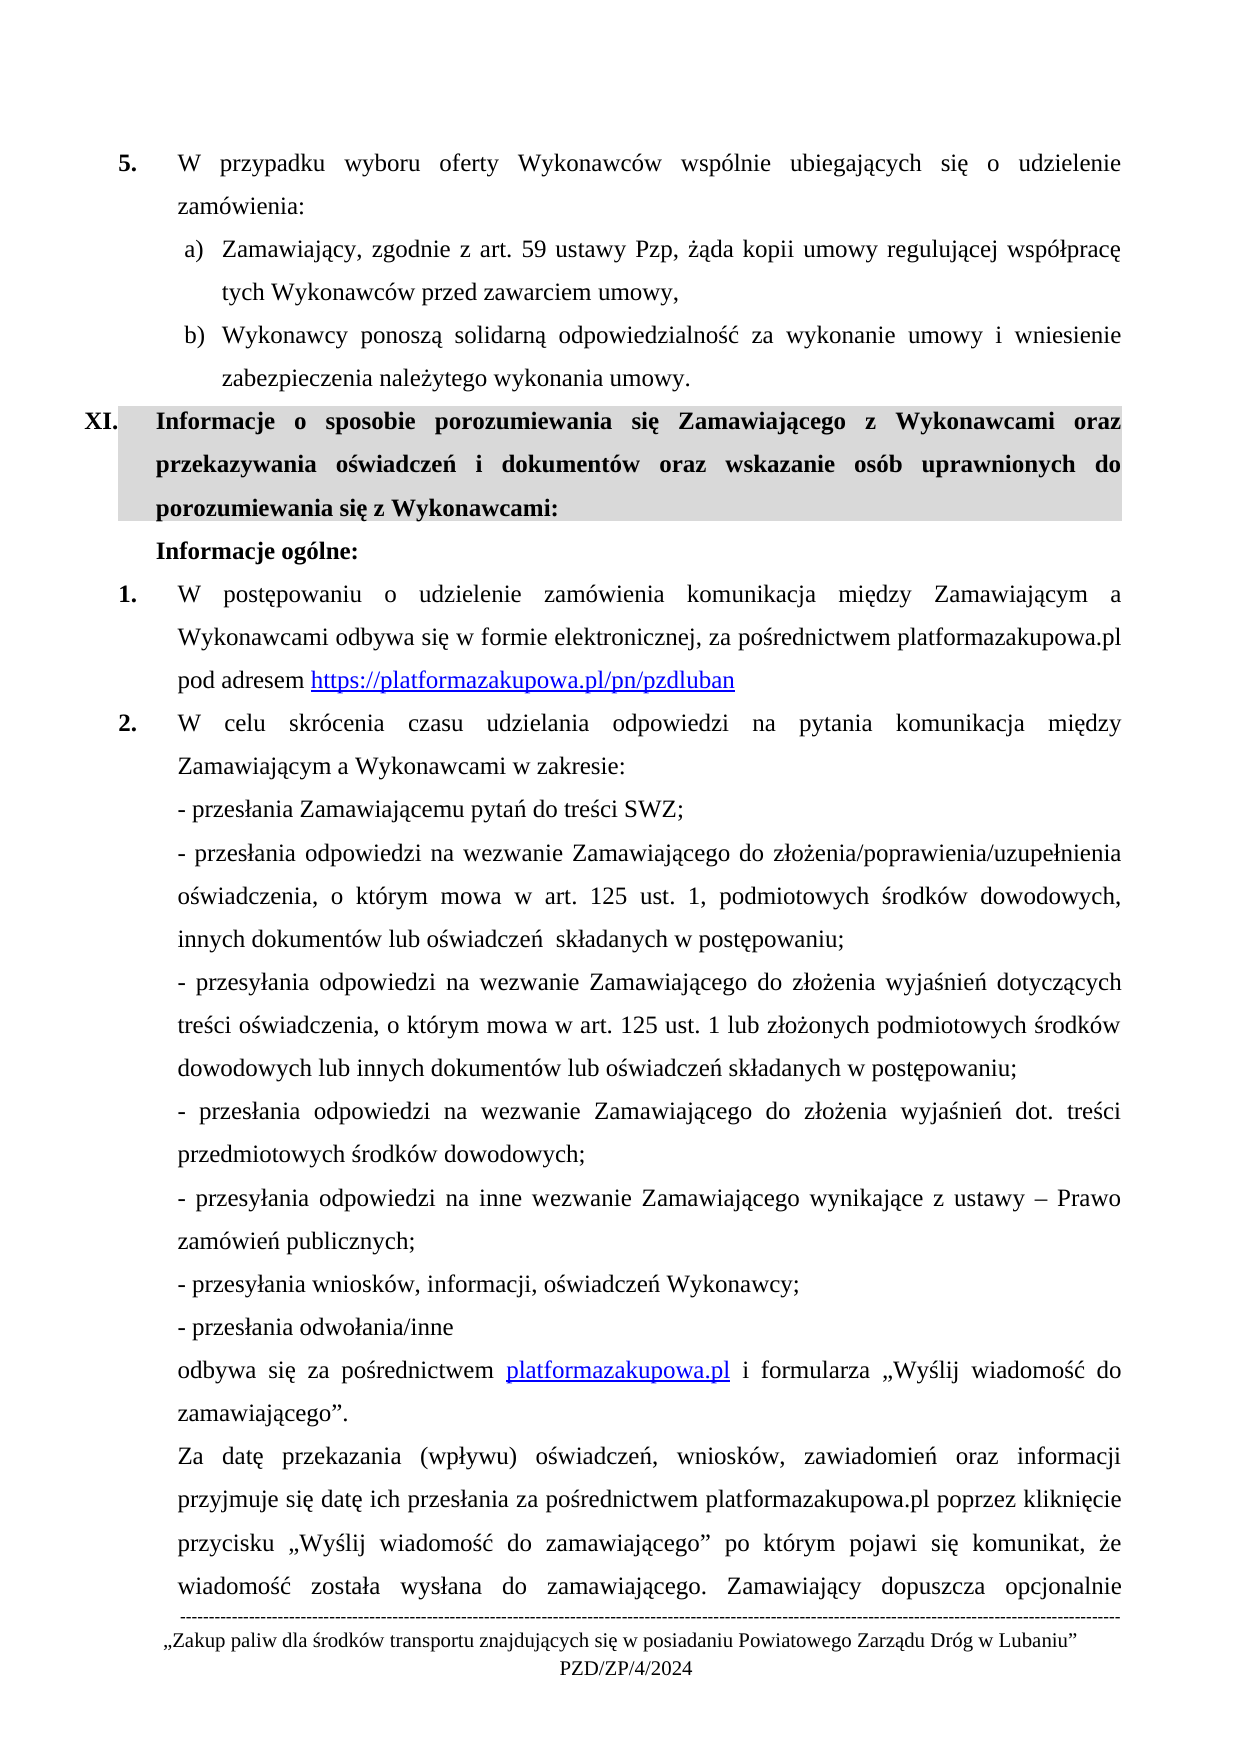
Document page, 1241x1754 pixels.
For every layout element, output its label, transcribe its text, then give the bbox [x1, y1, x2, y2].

list W postępowaniu o udzielenie zamówienia komunikacja między Zamawiającym a Wykonawcami odbywa się w formie elektronicznej, za pośrednictwem platformazakupowa.pl pod adresem https://platformazakupowa.pl/pn/pzdluban [118, 579, 1122, 694]
list Wykonawcy ponoszą solidarną odpowiedzialność za wykonanie umowy i wniesienie zabezpieczenia należytego wykonania umowy. [184, 320, 1122, 392]
list - przesłania odpowiedzi na wezwanie Zamawiającego do złożenia/poprawienia/uzupełnienia oświadczenia, o którym mowa w art. 125 ust. 1, podmiotowych środków dowodowych, innych dokumentów lub oświadczeń składanych w postępowaniu; [177, 838, 1122, 953]
list W celu skrócenia czasu udzielania odpowiedzi na pytania komunikacja między Zamawiającym a Wykonawcami w zakresie: [118, 708, 1122, 780]
list odbywa się za pośrednictwem platformazakupowa.pl i formularza „Wyślij wiadomość do zamawiającego”. [177, 1355, 1122, 1427]
list Zamawiający, zgodnie z art. 59 ustawy Pzp, żąda kopii umowy regulującej współpracę tych Wykonawców przed zawarciem umowy, [184, 234, 1122, 306]
list - przesłania odwołania/inne [177, 1312, 1122, 1341]
list - przesłania Zamawiającemu pytań do treści SWZ; [177, 794, 1122, 823]
list - przesłania odpowiedzi na wezwanie Zamawiającego do złożenia wyjaśnień dot. treści przedmiotowych środków dowodowych; [177, 1096, 1122, 1168]
list Informacje o sposobie porozumiewania się Zamawiającego z Wykonawcami oraz przekazywania oświadczeń i dokumentów oraz wskazanie osób uprawnionych do porozumiewania się z Wykonawcami: [118, 406, 1122, 521]
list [177, 1441, 1122, 1599]
list - przesyłania odpowiedzi na wezwanie Zamawiającego do złożenia wyjaśnień dotyczących treści oświadczenia, o którym mowa w art. 125 ust. 1 lub złożonych podmiotowych środków dowodowych lub innych dokumentów lub oświadczeń składanych w postępowaniu; [177, 967, 1122, 1082]
list - przesyłania wniosków, informacji, oświadczeń Wykonawcy; [177, 1269, 1122, 1298]
text Informacje ogólne: [156, 536, 1122, 564]
list - przesyłania odpowiedzi na inne wezwanie Zamawiającego wynikające z ustawy – Prawo zamówień publicznych; [177, 1183, 1122, 1254]
list W przypadku wyboru oferty Wykonawców wspólnie ubiegających się o udzielenie zamówienia: [118, 148, 1122, 219]
